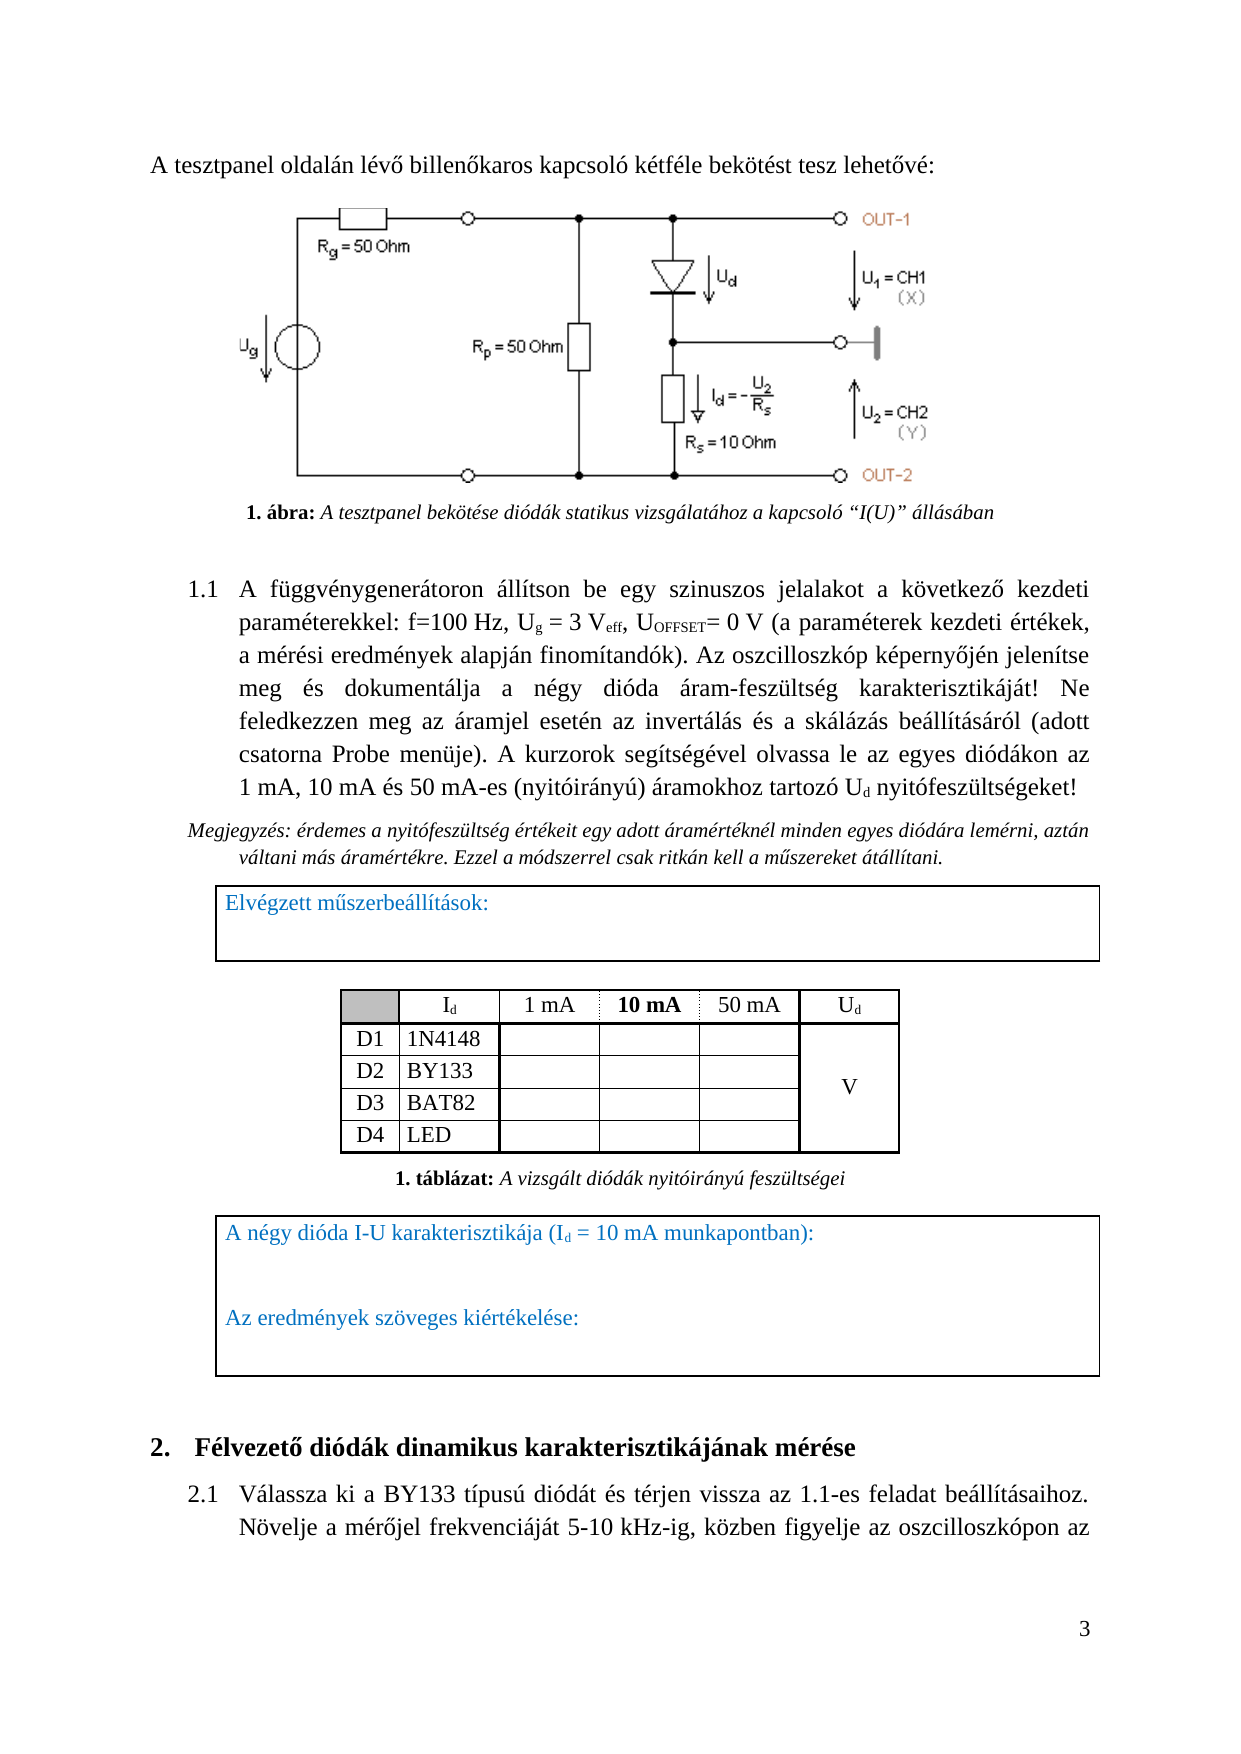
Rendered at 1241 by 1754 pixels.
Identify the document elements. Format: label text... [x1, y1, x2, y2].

table_cell V [801, 1025, 898, 1151]
table_header 10 mA [599, 991, 699, 1022]
text A tesztpanel oldalán lévő billenőkaros kapcsoló kétféle bekötést tesz lehetővé: [150, 150, 1090, 179]
table_cell D4 [342, 1121, 399, 1151]
text 1. ábra: A tesztpanel bekötése diódák statikus vizsgálatához a kapcsoló “I(U)” állásában [150, 500, 1090, 524]
text A négy dióda I-U karakterisztikája (Id = 10 mA munkapontban): [217, 1217, 1099, 1245]
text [187, 1479, 1090, 1541]
table_cell [501, 1121, 599, 1151]
picture [239, 208, 1001, 483]
table_cell [700, 1025, 798, 1055]
text 2. Félvezető diódák dinamikus karakterisztikájának mérése [150, 1431, 1090, 1462]
table_cell 1N4148 [400, 1025, 498, 1055]
text Az eredmények szöveges kiértékelése: [217, 1301, 1099, 1331]
table_cell BY133 [400, 1056, 498, 1088]
text 1.1 A függvénygenerátoron állítson be egy szinuszos jelalakot a következő kezdeti paraméterekkel: f=100 Hz, Ug = 3 Veff, UOFFSET= 0 V (a paraméterek kezdeti értékek, a mérési eredmények alapján finomítandók). Az oszcilloszkóp képernyőjén jelenítse meg és dokumentálja a négy dióda áram-feszültség karakterisztikáját! Ne feledkezzen meg az áramjel esetén az invertálás és a skálázás beállításáról (adott csatorna Probe menüje). A kurzorok segítségével olvassa le az egyes diódákon az 1 mA, 10 mA és 50 mA-es (nyitóirányú) áramokhoz tartozó Ud nyitófeszültségeket! [187, 574, 1090, 801]
table_cell [700, 1089, 798, 1120]
table_cell BAT82 [400, 1089, 498, 1120]
table_cell [600, 1056, 699, 1088]
table_cell LED [400, 1121, 498, 1151]
table_cell D1 [342, 1025, 399, 1055]
table_cell [700, 1121, 798, 1151]
table_cell [600, 1121, 699, 1151]
text 1. táblázat: A vizsgált diódák nyitóirányú feszültségei [150, 1166, 1090, 1190]
table_header [342, 991, 398, 1022]
text Megjegyzés: érdemes a nyitófeszültség értékeit egy adott áramértéknél minden egyes diódára lemérni, aztán váltani más áramértékre. Ezzel a módszerrel csak ritkán kell a műszereket átállítani. [187, 817, 1090, 869]
table_header Ud [801, 991, 898, 1022]
text Elvégzett műszerbeállítások: [217, 887, 1099, 915]
table_cell [600, 1025, 699, 1055]
table_cell D3 [342, 1089, 399, 1120]
table_header Id [400, 991, 499, 1022]
table_cell [700, 1056, 798, 1088]
table_cell [501, 1025, 599, 1055]
table_header 50 mA [699, 991, 798, 1022]
table_cell [501, 1089, 599, 1120]
table_cell [501, 1056, 599, 1088]
table_cell D2 [342, 1056, 399, 1088]
table_header 1 mA [500, 991, 599, 1022]
table_cell [600, 1089, 699, 1120]
